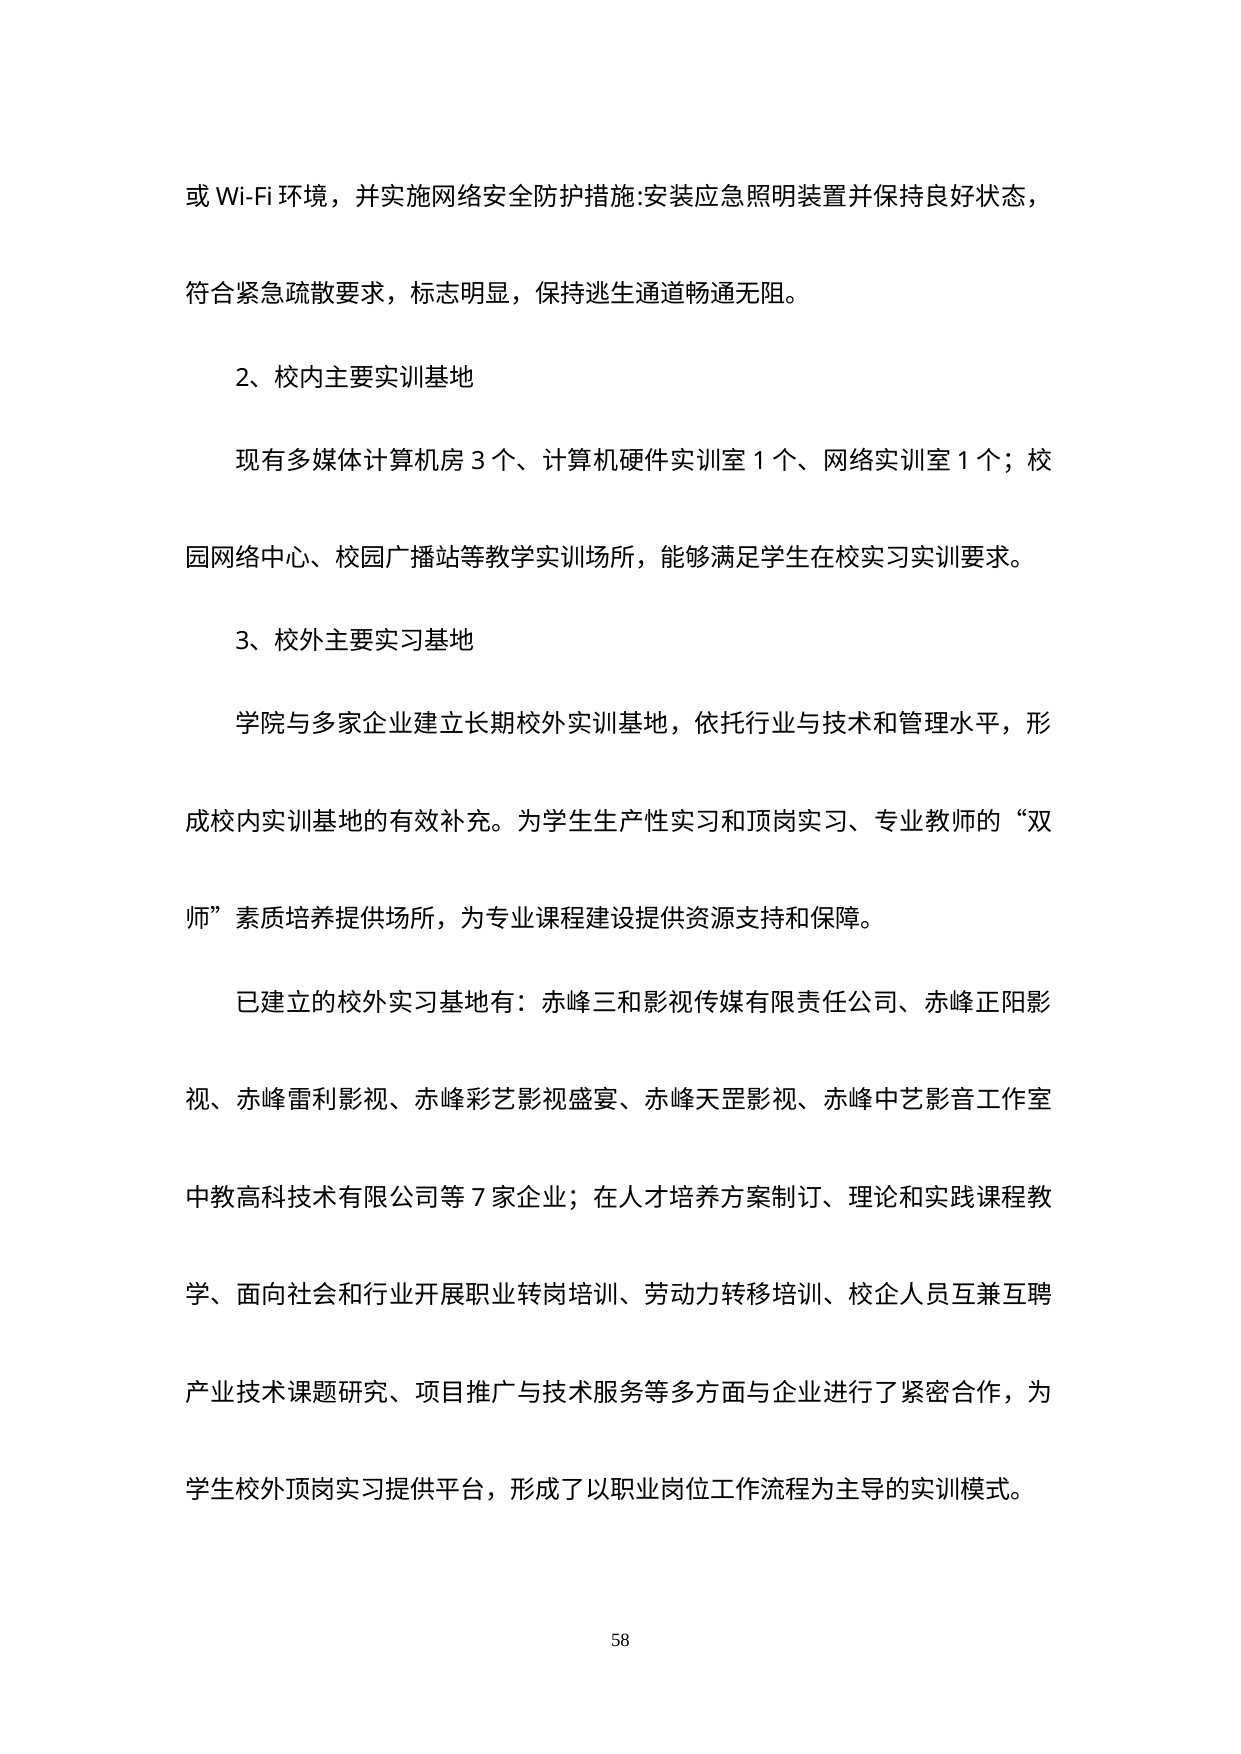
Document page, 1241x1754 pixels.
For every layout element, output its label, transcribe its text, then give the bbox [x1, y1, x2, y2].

text 学院与多家企业建立长期校外实训基地，依托行业与技术和管理水平，形成校内实训基地的有效补充。为学生生产性实习和顶岗实习、专业教师的“双师”素质培养提供场所，为专业课程建设提供资源支持和保障。 [185, 689, 1053, 949]
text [185, 162, 1053, 324]
text 已建立的校外实习基地有：赤峰三和影视传媒有限责任公司、赤峰正阳影视、赤峰雷利影视、赤峰彩艺影视盛宴、赤峰天罡影视、赤峰中艺影音工作室、中教高科技术有限公司等7家企业；在人才培养方案制订、理论和实践课程教学、面向社会和行业开展职业转岗培训、劳动力转移培训、校企人员互兼互聘、产业技术课题研究、项目推广与技术服务等多方面与企业进行了紧密合作，为学生校外顶岗实习提供平台，形成了以职业岗位工作流程为主导的实训模式。 [185, 968, 1053, 1520]
text 3、校外主要实习基地 [185, 606, 1053, 671]
text 2、校内主要实训基地 [185, 343, 1053, 408]
text 现有多媒体计算机房3个、计算机硬件实训室1个、网络实训室1个；校园网络中心、校园广播站等教学实训场所，能够满足学生在校实习实训要求。 [185, 426, 1053, 588]
